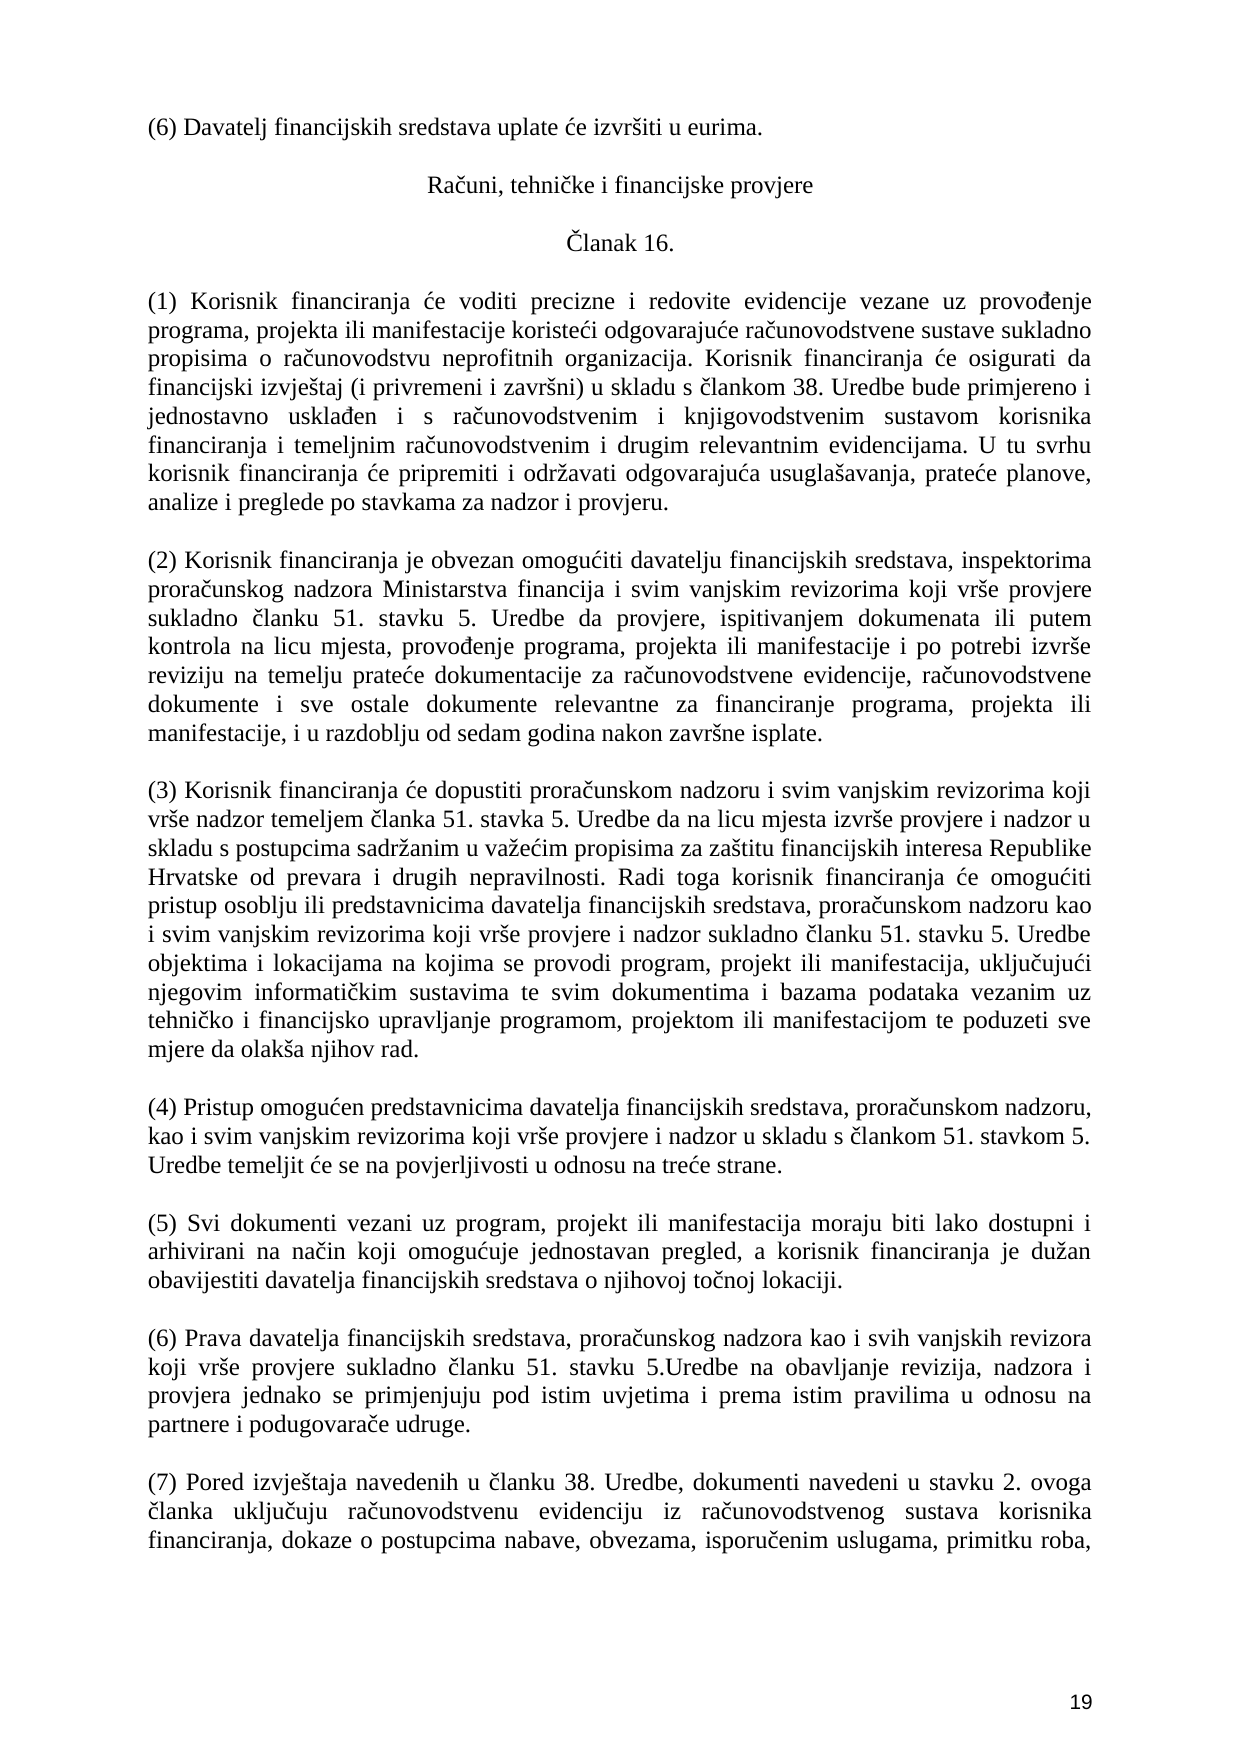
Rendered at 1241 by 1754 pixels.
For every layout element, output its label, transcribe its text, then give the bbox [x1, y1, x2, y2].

text Članak 16. [148, 228, 1092, 257]
text (6) Davatelj financijskih sredstava uplate će izvršiti u eurima. [148, 112, 1092, 141]
text (1) Korisnik financiranja će voditi precizne i redovite evidencije vezane uz provođenje programa, projekta ili manifestacije koristeći odgovarajuće računovodstvene sustave sukladno propisima o računovodstvu neprofitnih organizacija. Korisnik financiranja će osigurati da financijski izvještaj (i privremeni i završni) u skladu s člankom 38. Uredbe bude primjereno i jednostavno usklađen i s računovodstvenim i knjigovodstvenim sustavom korisnika financiranja i temeljnim računovodstvenim i drugim relevantnim evidencijama. U tu svrhu korisnik financiranja će pripremiti i održavati odgovarajuća usuglašavanja, prateće planove, analize i preglede po stavkama za nadzor i provjeru. [148, 286, 1092, 516]
text (5) Svi dokumenti vezani uz program, projekt ili manifestacija moraju biti lako dostupni i arhivirani na način koji omogućuje jednostavan pregled, a korisnik financiranja je dužan obavijestiti davatelja financijskih sredstava o njihovoj točnoj lokaciji. [148, 1208, 1092, 1294]
text (2) Korisnik financiranja je obvezan omogućiti davatelju financijskih sredstava, inspektorima proračunskog nadzora Ministarstva financija i svim vanjskim revizorima koji vrše provjere sukladno članku 51. stavku 5. Uredbe da provjere, ispitivanjem dokumenata ili putem kontrola na licu mjesta, provođenje programa, projekta ili manifestacije i po potrebi izvrše reviziju na temelju prateće dokumentacije za računovodstvene evidencije, računovodstvene dokumente i sve ostale dokumente relevantne za financiranje programa, projekta ili manifestacije, i u razdoblju od sedam godina nakon završne isplate. [148, 545, 1092, 746]
text (4) Pristup omogućen predstavnicima davatelja financijskih sredstava, proračunskom nadzoru, kao i svim vanjskim revizorima koji vrše provjere i nadzor u skladu s člankom 51. stavkom 5. Uredbe temeljit će se na povjerljivosti u odnosu na treće strane. [148, 1092, 1092, 1178]
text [148, 1467, 1092, 1553]
text (3) Korisnik financiranja će dopustiti proračunskom nadzoru i svim vanjskim revizorima koji vrše nadzor temeljem članka 51. stavka 5. Uredbe da na licu mjesta izvrše provjere i nadzor u skladu s postupcima sadržanim u važećim propisima za zaštitu financijskih interesa Republike Hrvatske od prevara i drugih nepravilnosti. Radi toga korisnik financiranja će omogućiti pristup osoblju ili predstavnicima davatelja financijskih sredstava, proračunskom nadzoru kao i svim vanjskim revizorima koji vrše provjere i nadzor sukladno članku 51. stavku 5. Uredbe objektima i lokacijama na kojima se provodi program, projekt ili manifestacija, uključujući njegovim informatičkim sustavima te svim dokumentima i bazama podataka vezanim uz tehničko i financijsko upravljanje programom, projektom ili manifestacijom te poduzeti sve mjere da olakša njihov rad. [148, 776, 1092, 1063]
text Računi, tehničke i financijske provjere [148, 170, 1092, 199]
text (6) Prava davatelja financijskih sredstava, proračunskog nadzora kao i svih vanjskih revizora koji vrše provjere sukladno članku 51. stavku 5.Uredbe na obavljanje revizija, nadzora i provjera jednako se primjenjuju pod istim uvjetima i prema istim pravilima u odnosu na partnere i podugovarače udruge. [148, 1323, 1092, 1438]
